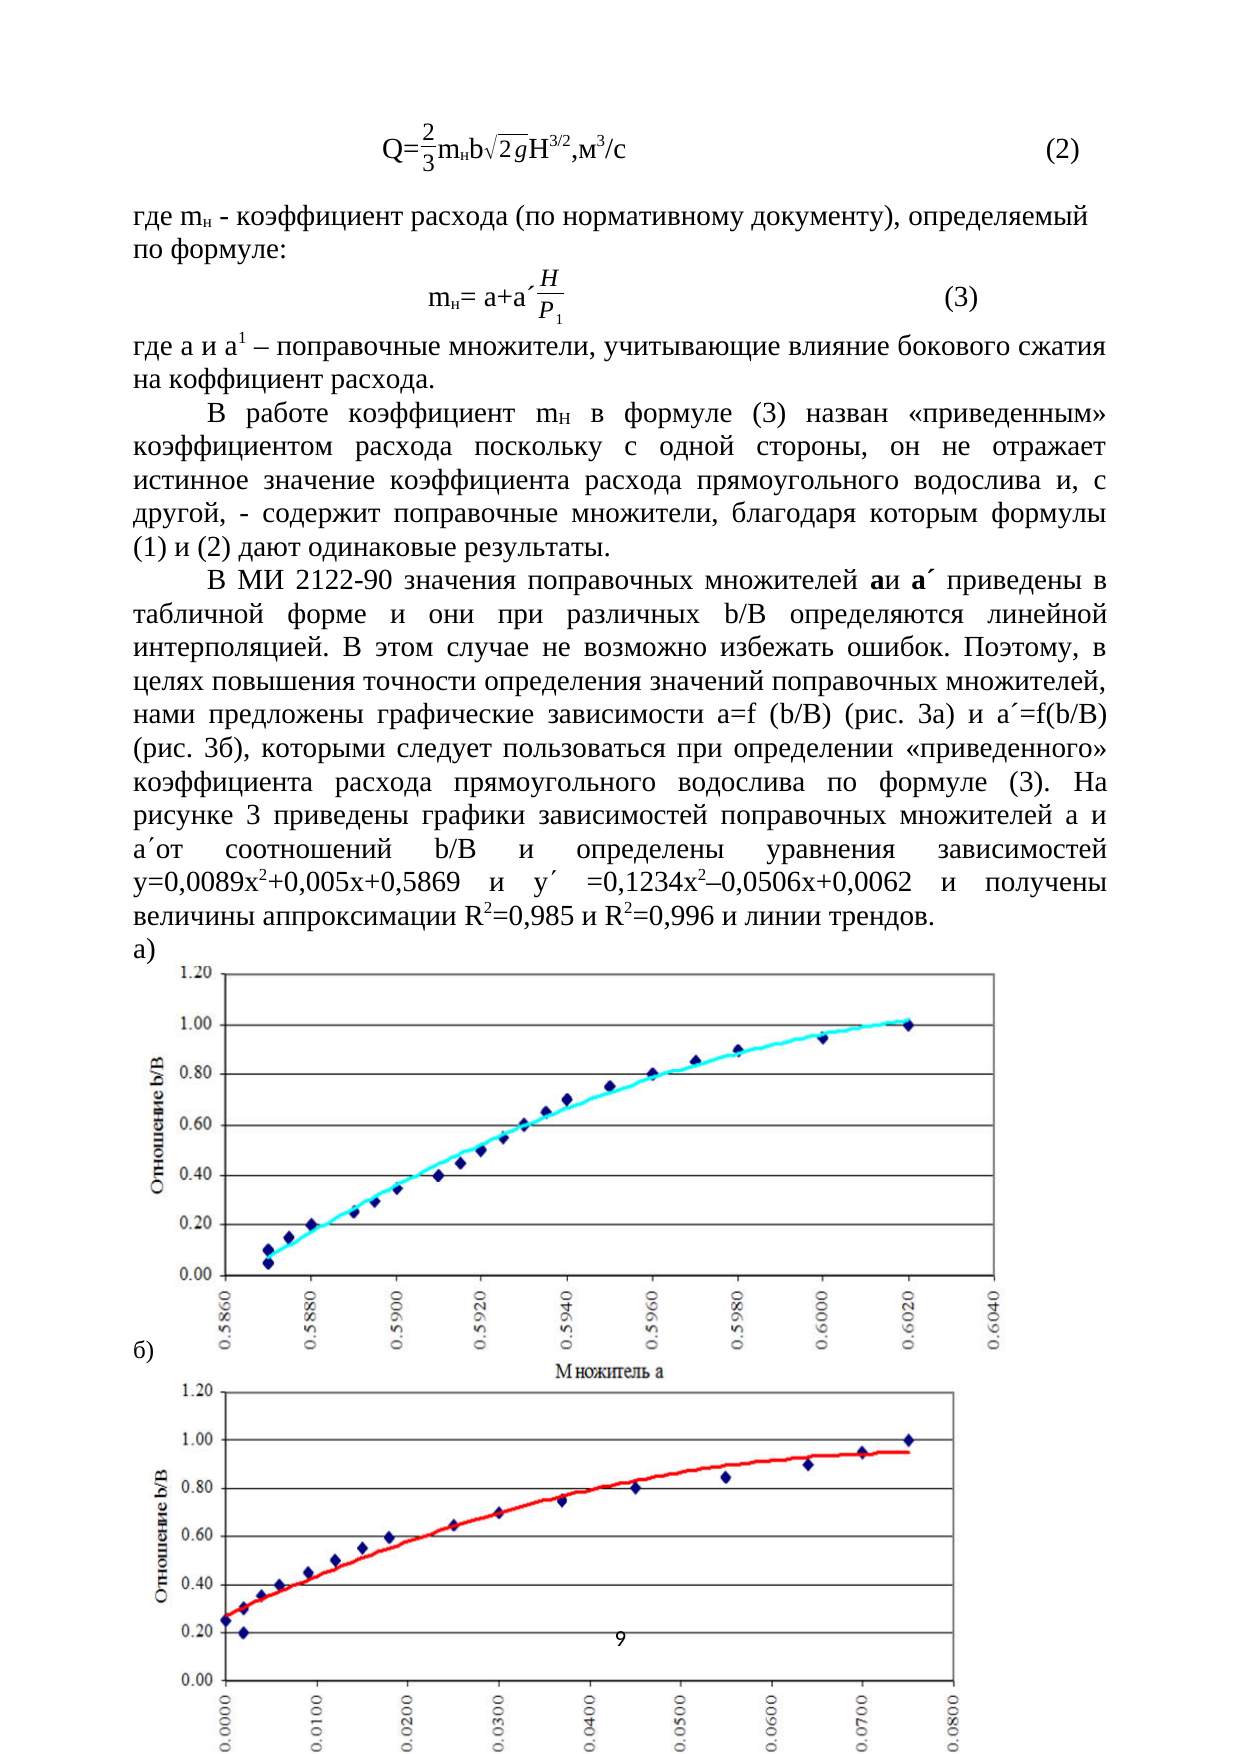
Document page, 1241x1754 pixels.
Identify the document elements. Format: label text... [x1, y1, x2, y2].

picture [135, 965, 1017, 1335]
text б) [133, 1335, 1107, 1364]
text где а и а1 – поправочные множители, учитывающие влияние бокового сжатия на коффициент расхода. [133, 328, 1107, 395]
text а) [133, 932, 1107, 965]
text mн= a+a´ (3) [133, 265, 1107, 328]
text где mн - коэффициент расхода (по нормативному документу), определяемый по формуле: [133, 198, 1107, 265]
text В МИ 2122-90 значения поправочных множителей аи а´ приведены в табличной форме и они при различных b/B определяются линейной интерполяцией. В этом случае не возможно избежать ошибок. Поэтому, в целях повышения точности определения значений поправочных множителей, нами предложены графические зависимости а=f (b/B) (рис. 3а) и а´=f(b/B) (рис. 3б), которыми следует пользоваться при определении «приведенного» коэффициента расхода прямоугольного водослива по формуле (3). На рисунке 3 приведены графики зависимостей поправочных множителей а и аот соотношений b/B и определены уравнения зависимостей у=0,0089х2+0,005х+0,5869 и у =0,1234х2–0,0506х+0,0062 и получены величины аппроксимации R2=0,985 и R2=0,996 и линии трендов. [133, 562, 1107, 932]
text Q=mнbН3/2,м3/с (2) [280, 118, 1107, 177]
picture [135, 1364, 1017, 1754]
text В работе коэффициент mН в формуле (3) назван «приведенным» коэффициентом расхода поскольку с одной стороны, он не отражает истинное значение коэффициента расхода прямоугольного водослива и, с другой, - содержит поправочные множители, благодаря которым формулы (1) и (2) дают одинаковые результаты. [133, 395, 1107, 562]
